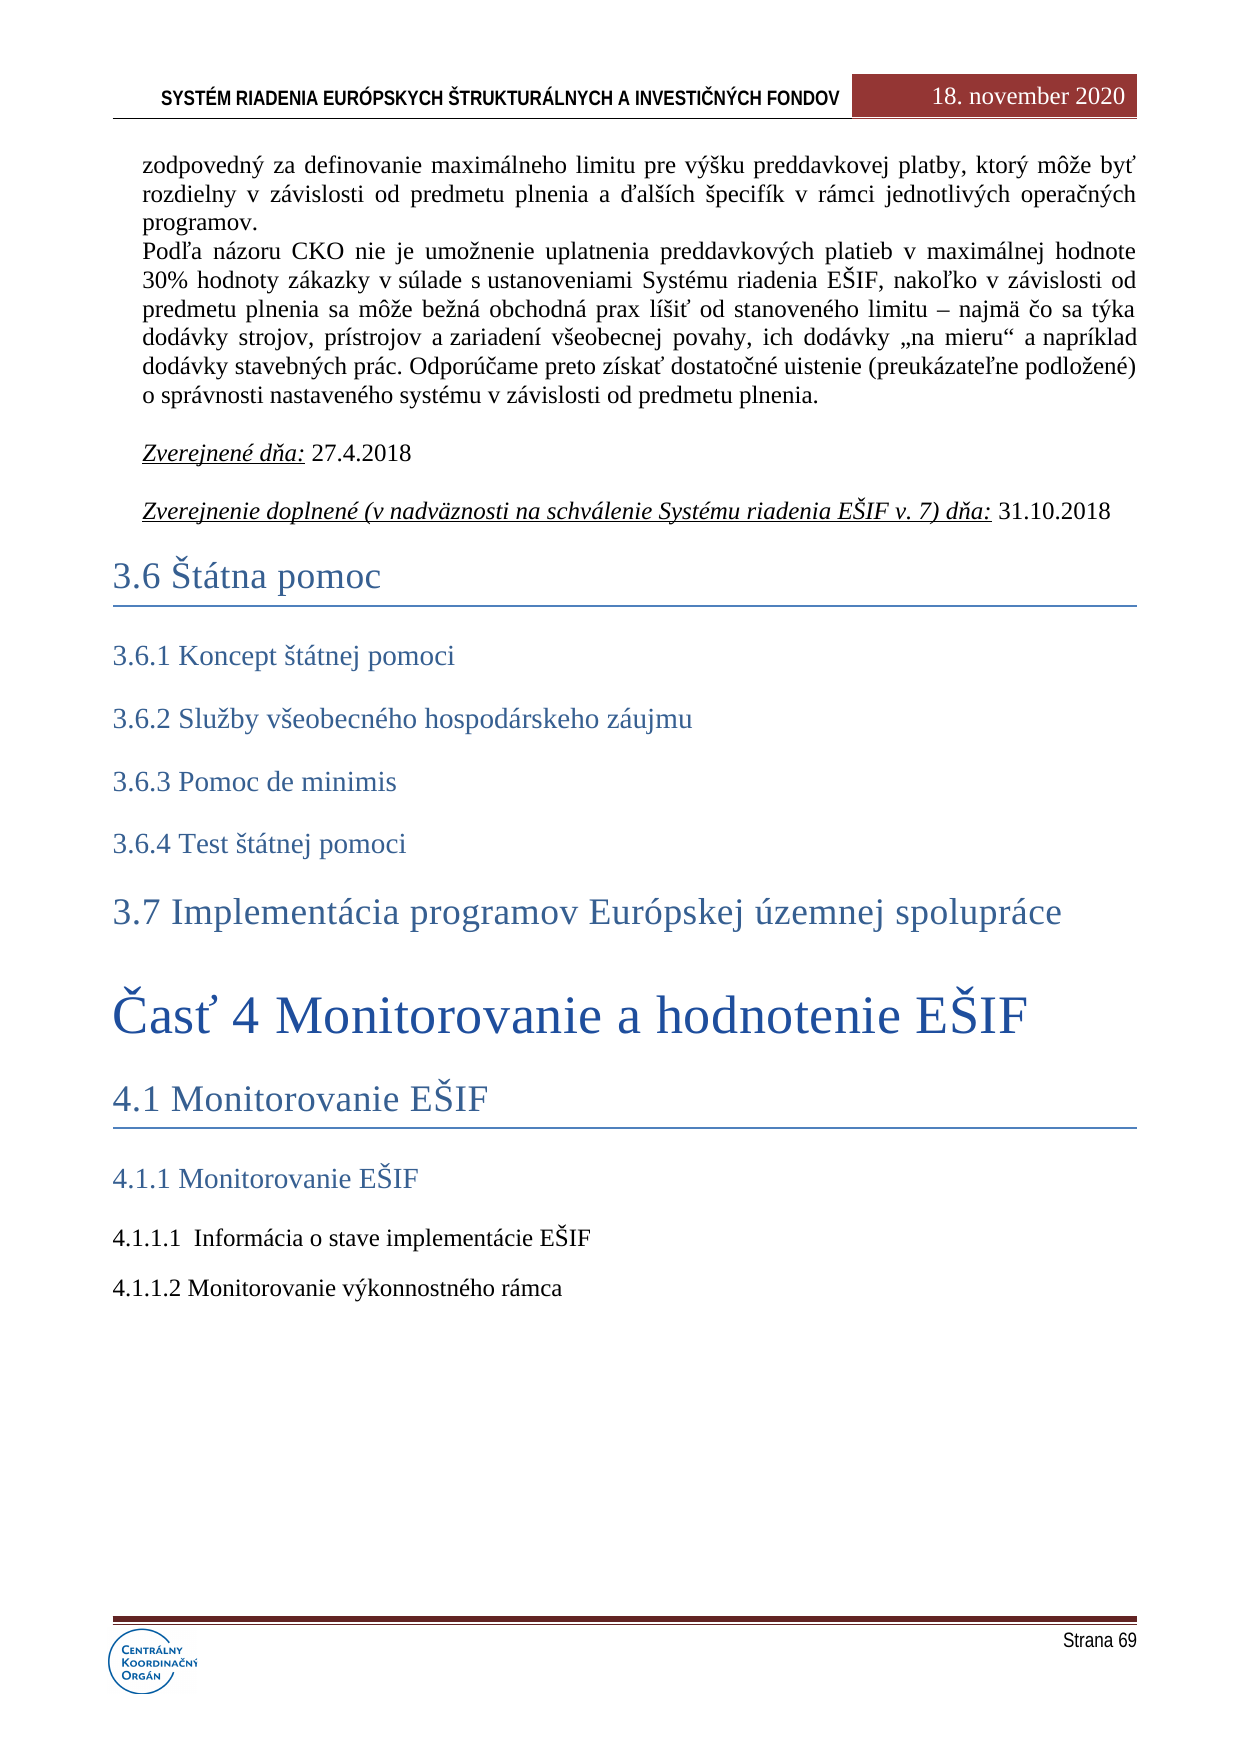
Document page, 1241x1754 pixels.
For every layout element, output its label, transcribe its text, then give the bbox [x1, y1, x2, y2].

text Zverejnené dňa: 27.4.2018 [112, 438, 1137, 467]
text 4.1 Monitorovanie EŠIF [112, 1076, 1137, 1129]
text 4.1.1.1 Informácia o stave implementácie EŠIF [112, 1223, 1137, 1252]
text Časť 4 Monitorovanie a hodnotenie EŠIF [112, 982, 1137, 1045]
text 3.6.2 Služby všeobecného hospodárskeho záujmu [112, 701, 1137, 735]
text 3.7 Implementácia programov Európskej územnej spolupráce [112, 889, 1137, 932]
text 3.6.4 Test štátnej pomoci [112, 827, 1137, 860]
text 3.6.1 Koncept štátnej pomoci [112, 638, 1137, 672]
text Zverejnenie doplnené (v nadväznosti na schválenie Systému riadenia EŠIF v. 7) dňa: 31.10.2018 [112, 496, 1137, 524]
text Podľa názoru CKO nie je umožnenie uplatnenia preddavkových platieb v maximálnej hodnote 30% hodnoty zákazky v súlade s ustanoveniami Systému riadenia EŠIF, nakoľko v závislosti od predmetu plnenia sa môže bežná obchodná prax líšiť od stanoveného limitu – najmä čo sa týka dodávky strojov, prístrojov a zariadení všeobecnej povahy, ich dodávky „na mieru“ a napríklad dodávky stavebných prác. Odporúčame preto získať dostatočné uistenie (preukázateľne podložené) o správnosti nastaveného systému v závislosti od predmetu plnenia. [142, 236, 1137, 409]
text 4.1.1.2 Monitorovanie výkonnostného rámca [112, 1273, 1137, 1302]
text 3.6.3 Pomoc de minimis [112, 764, 1137, 797]
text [142, 150, 1137, 236]
text 4.1.1 Monitorovanie EŠIF [112, 1161, 1137, 1194]
picture [106, 1627, 198, 1693]
text 3.6 Štátna pomoc [112, 554, 1137, 607]
